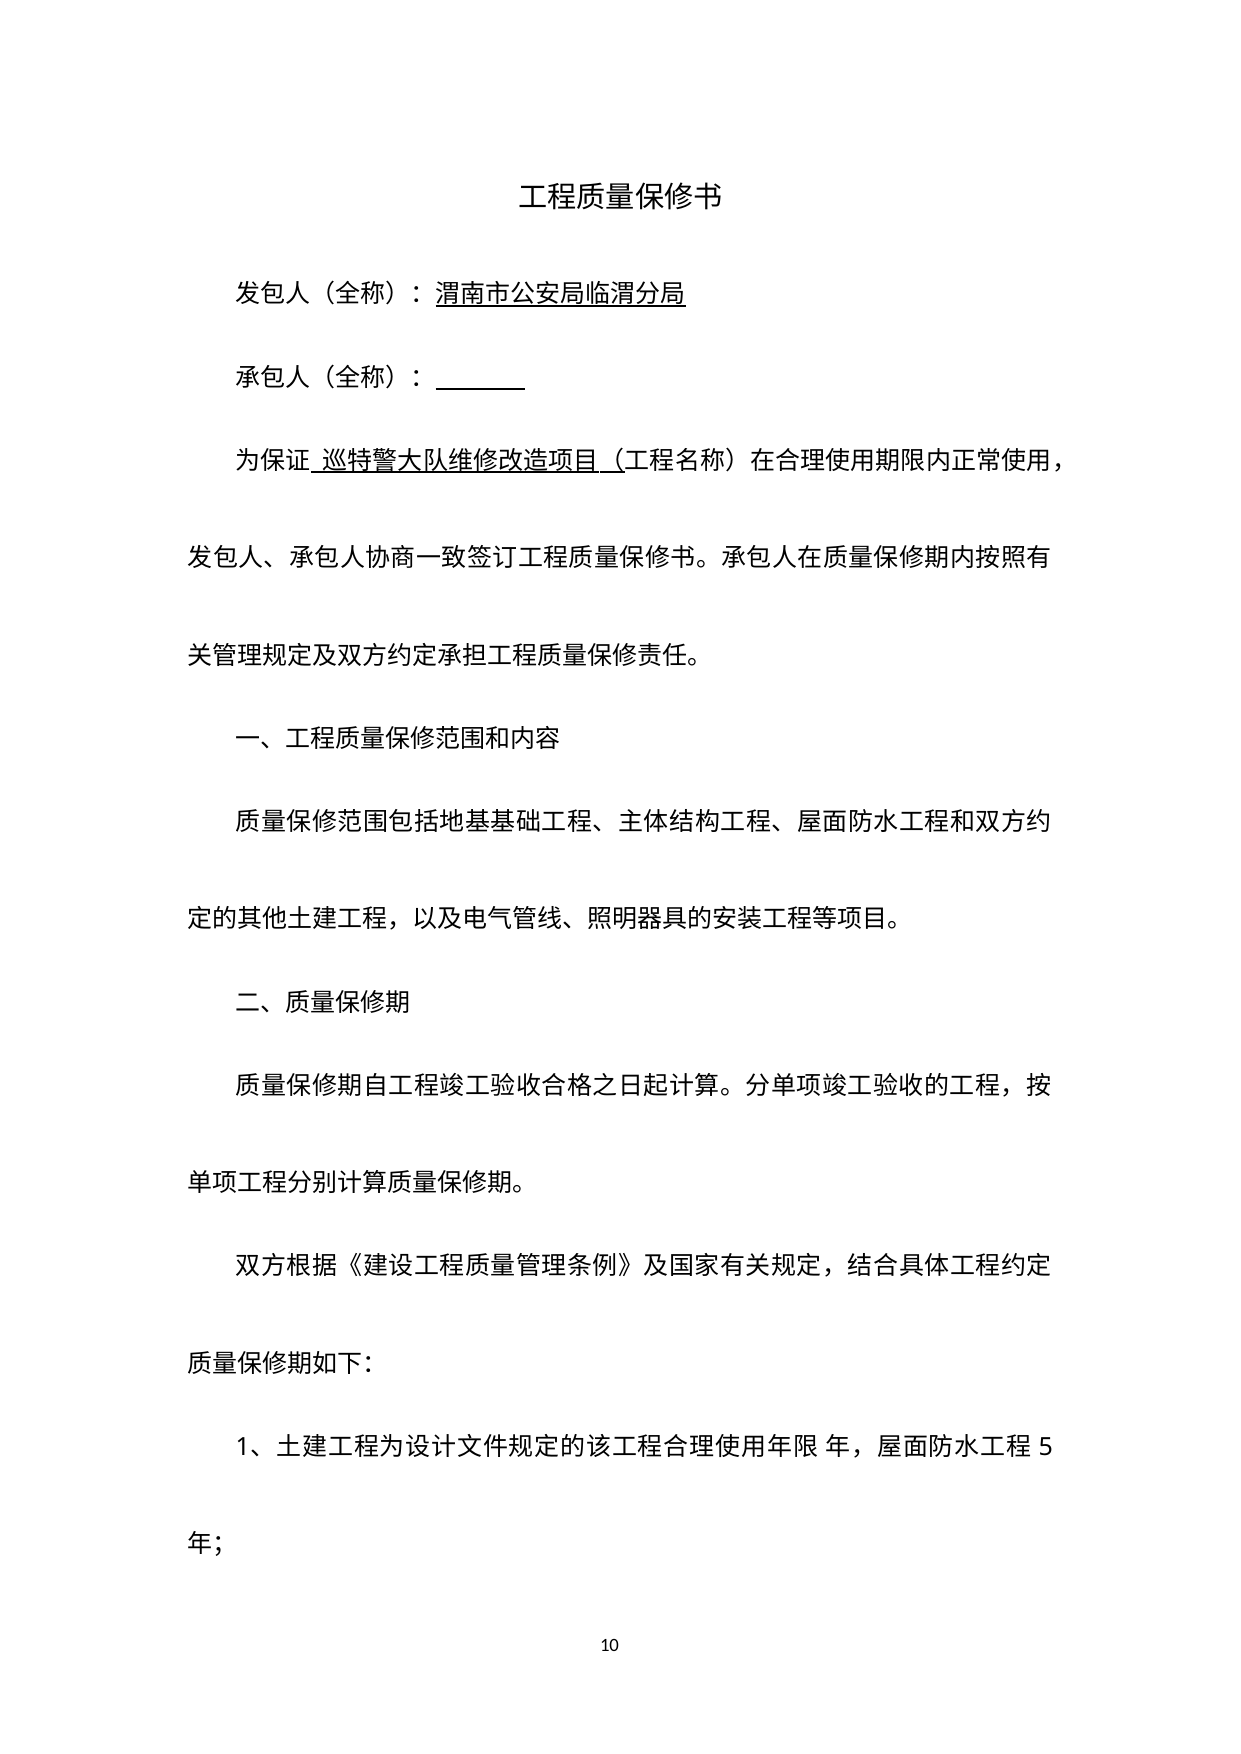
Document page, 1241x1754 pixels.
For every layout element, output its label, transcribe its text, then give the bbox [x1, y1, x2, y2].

text 质量保修期自工程竣工验收合格之日起计算。分单项竣工验收的工程，按单项工程分别计算质量保修期。 [187, 1051, 1053, 1213]
text 二、质量保修期 [187, 968, 1053, 1033]
text 承包人（全称）： [187, 343, 1053, 408]
text 双方根据《建设工程质量管理条例》及国家有关规定，结合具体工程约定质量保修期如下： [187, 1231, 1053, 1394]
text 1、土建工程为设计文件规定的该工程合理使用年限 年，屋面防水工程5年； [187, 1412, 1053, 1574]
text 发包人（全称）：渭南市公安局临渭分局 [187, 259, 1053, 324]
text 质量保修范围包括地基基础工程、主体结构工程、屋面防水工程和双方约定的其他土建工程，以及电气管线、照明器具的安装工程等项目。 [187, 787, 1053, 949]
subtitle 工程质量保修书 [187, 162, 1053, 227]
text 为保证 巡特警大队维修改造项目（工程名称）在合理使用期限内正常使用，发包人、承包人协商一致签订工程质量保修书。承包人在质量保修期内按照有关管理规定及双方约定承担工程质量保修责任。 [187, 426, 1053, 686]
text 一、工程质量保修范围和内容 [187, 704, 1053, 769]
